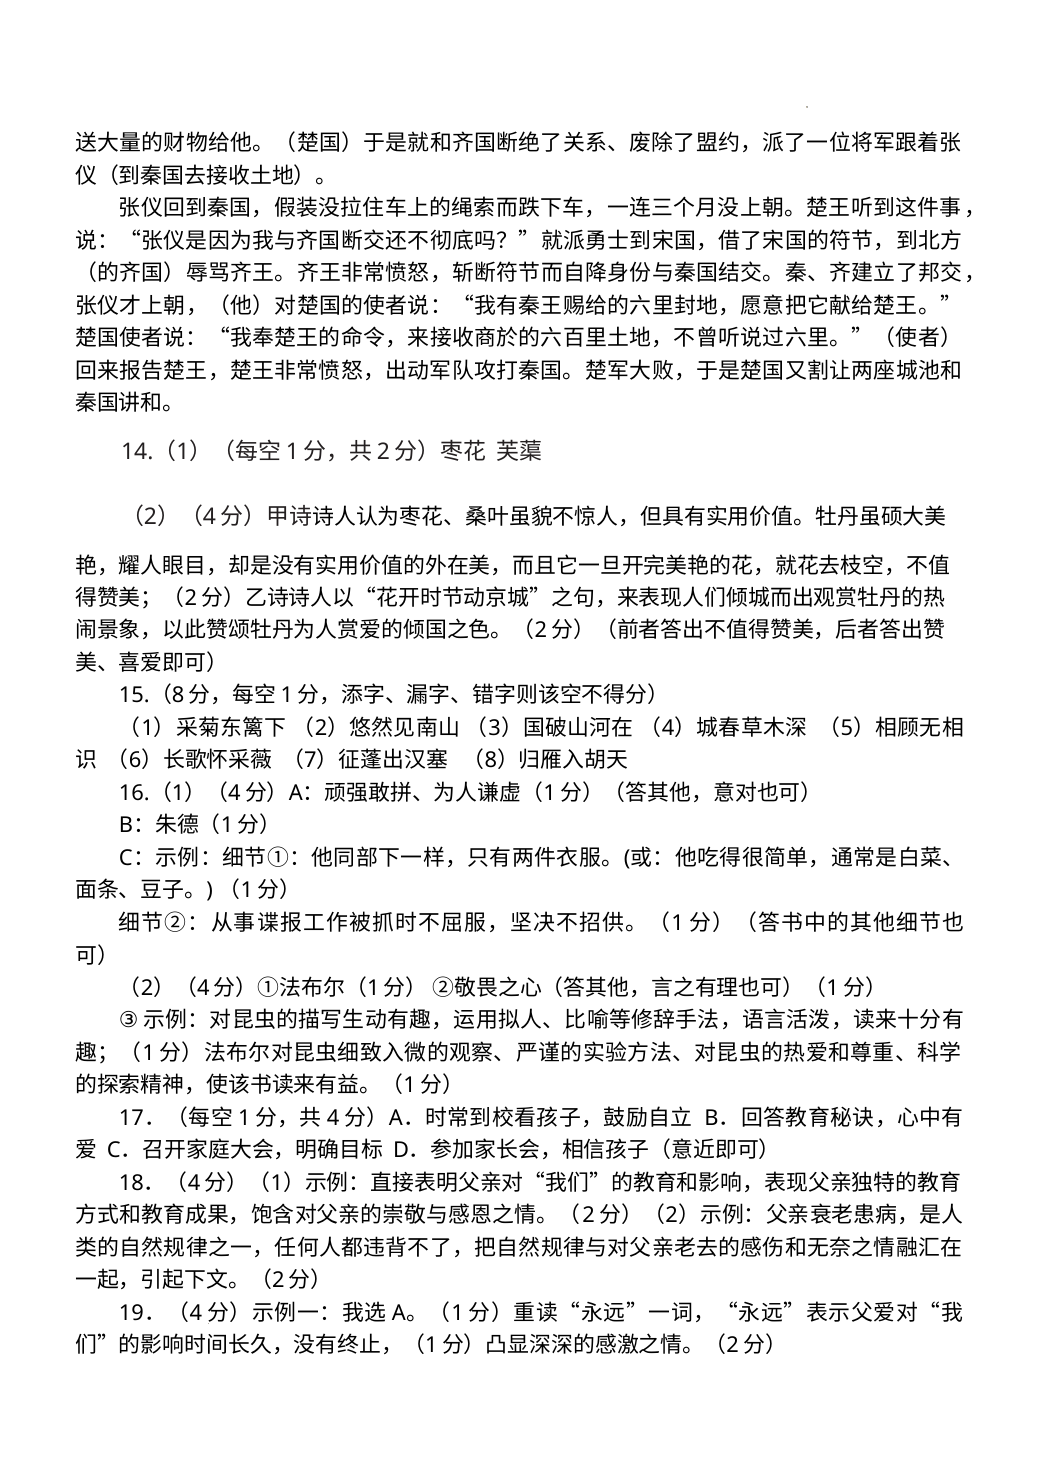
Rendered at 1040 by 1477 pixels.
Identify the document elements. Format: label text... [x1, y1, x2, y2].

text 14.（1）（每空1分，共2分）枣花 芙蕖 [75, 417, 964, 482]
text （2）（4分）①法布尔（1分） ②敬畏之心（答其他，言之有理也可）（1分） [75, 970, 964, 1002]
text （2）（4分）甲诗诗人认为枣花、桑叶虽貌不惊人，但具有实用价值。牡丹虽硕大美艳，耀人眼目，却是没有实用价值的外在美，而且它一旦开完美艳的花，就花去枝空，不值得赞美；（2分）乙诗诗人以“花开时节动京城”之句，来表现人们倾城而出观赏牡丹的热闹景象，以此赞颂牡丹为人赏爱的倾国之色。（2分）（前者答出不值得赞美，后者答出赞美、喜爱即可） [75, 482, 964, 677]
text C：示例：细节①：他同部下一样，只有两件衣服。(或：他吃得很简单，通常是白菜、面条、豆子。) （1分） [75, 840, 964, 905]
text 15.（8分，每空1分，添字、漏字、错字则该空不得分） [75, 677, 964, 710]
text 张仪回到秦国，假装没拉住车上的绳索而跌下车，一连三个月没上朝。楚王听到这件事，说：“张仪是因为我与齐国断交还不彻底吗？”就派勇士到宋国，借了宋国的符节，到北方（的齐国）辱骂齐王。齐王非常愤怒，斩断符节而自降身份与秦国结交。秦、齐建立了邦交，张仪才上朝，（他）对楚国的使者说：“我有秦王赐给的六里封地，愿意把它献给楚王。”楚国使者说：“我奉楚王的命令，来接收商於的六百里土地，不曾听说过六里。”（使者）回来报告楚王，楚王非常愤怒，出动军队攻打秦国。楚军大败，于是楚国又割让两座城池和秦国讲和。 [75, 190, 964, 417]
text （1）采菊东篱下 （2）悠然见南山 （3）国破山河在 （4）城春草木深 （5）相顾无相识 （6）长歌怀采薇 （7）征蓬出汉塞 （8）归雁入胡天 [75, 710, 964, 775]
text 细节②：从事谍报工作被抓时不屈服，坚决不招供。（1分）（答书中的其他细节也可） [75, 905, 964, 970]
text 16.（1）（4分）A：顽强敢拼、为人谦虚（1分）（答其他，意对也可） [75, 775, 964, 807]
text 19．（4分）示例一：我选A。（1分）重读“永远”一词，“永远”表示父爱对“我们”的影响时间长久，没有终止，（1分）凸显深深的感激之情。（2分） [75, 1295, 964, 1360]
text 18．（4分）（1）示例：直接表明父亲对“我们”的教育和影响，表现父亲独特的教育方式和教育成果，饱含对父亲的崇敬与感恩之情。（2分）（2）示例：父亲衰老患病，是人类的自然规律之一，任何人都违背不了，把自然规律与对父亲老去的感伤和无奈之情融汇在一起，引起下文。（2分） [75, 1165, 964, 1295]
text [75, 125, 964, 190]
text B：朱德（1分） [75, 807, 964, 840]
text 17．（每空1分，共4分）A．时常到校看孩子，鼓励自立 B．回答教育秘诀，心中有爱 C．召开家庭大会，明确目标 D．参加家长会，相信孩子（意近即可） [75, 1100, 964, 1165]
text ③示例：对昆虫的描写生动有趣，运用拟人、比喻等修辞手法，语言活泼，读来十分有趣；（1分）法布尔对昆虫细致入微的观察、严谨的实验方法、对昆虫的热爱和尊重、科学的探索精神，使该书读来有益。（1分） [75, 1002, 964, 1100]
